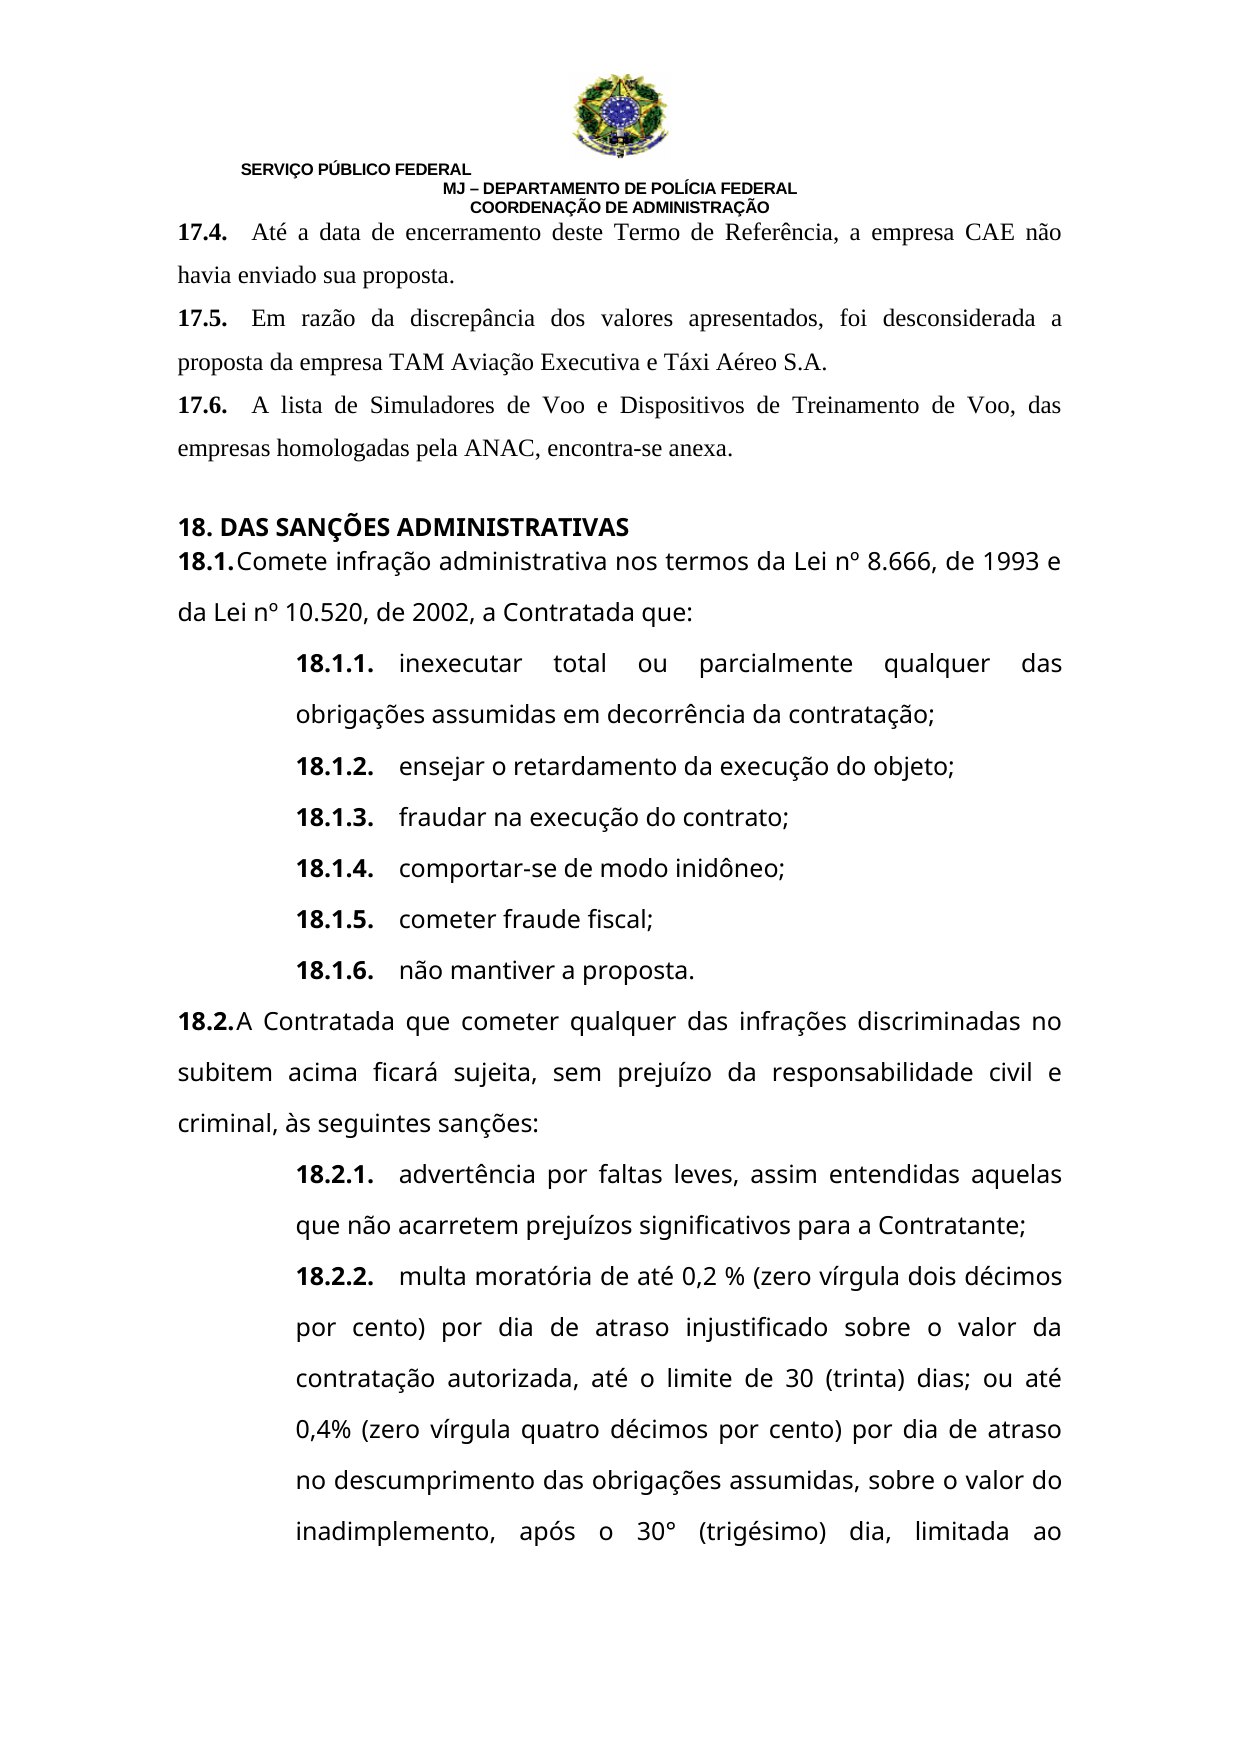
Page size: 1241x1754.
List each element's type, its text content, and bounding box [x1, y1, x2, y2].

list advertência por faltas leves, assim entendidas aquelas que não acarretem prejuízos significativos para a Contratante; [295, 1157, 1063, 1242]
list fraudar na execução do contrato; [295, 799, 1063, 833]
list Comete infração administrativa nos termos da Lei nº 8.666, de 1993 e da Lei nº 10.520, de Contratada que: [177, 544, 1063, 629]
list A lista de Simuladores de Voo e Dispositivos de Treinamento de Voo, das empresas homologadas pela ANAC, encontra-se anexa. [177, 390, 1063, 462]
text 18. DAS SANÇÕES ADMINISTRATIVAS [177, 510, 1063, 544]
list comportar-se de modo inidôneo; [295, 850, 1063, 884]
list não mantiver a proposta. [295, 952, 1063, 986]
list Até a data de encerramento deste Termo de Referência, a empresa CAE não havia enviado sua proposta. [177, 217, 1063, 289]
list inexecutar total ou parcialmente qualquer das obrigações assumidas em decorrência da contratação; [295, 646, 1063, 731]
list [295, 1259, 1063, 1548]
list ensejar o retardamento da execução do objeto; [295, 748, 1063, 782]
list Em razão da discrepância dos valores apresentados, foi desconsiderada a proposta da empresa TAM Aviação Executiva e Táxi Aéreo S.A. [177, 303, 1063, 375]
list A Contratada que cometer qualquer das infrações discriminadas no subitem acima ficará sujeita, sem prejuízo da responsabilidade civil e criminal, às seguintes sanções: [177, 1003, 1063, 1139]
list cometer fraude fiscal; [295, 901, 1063, 935]
